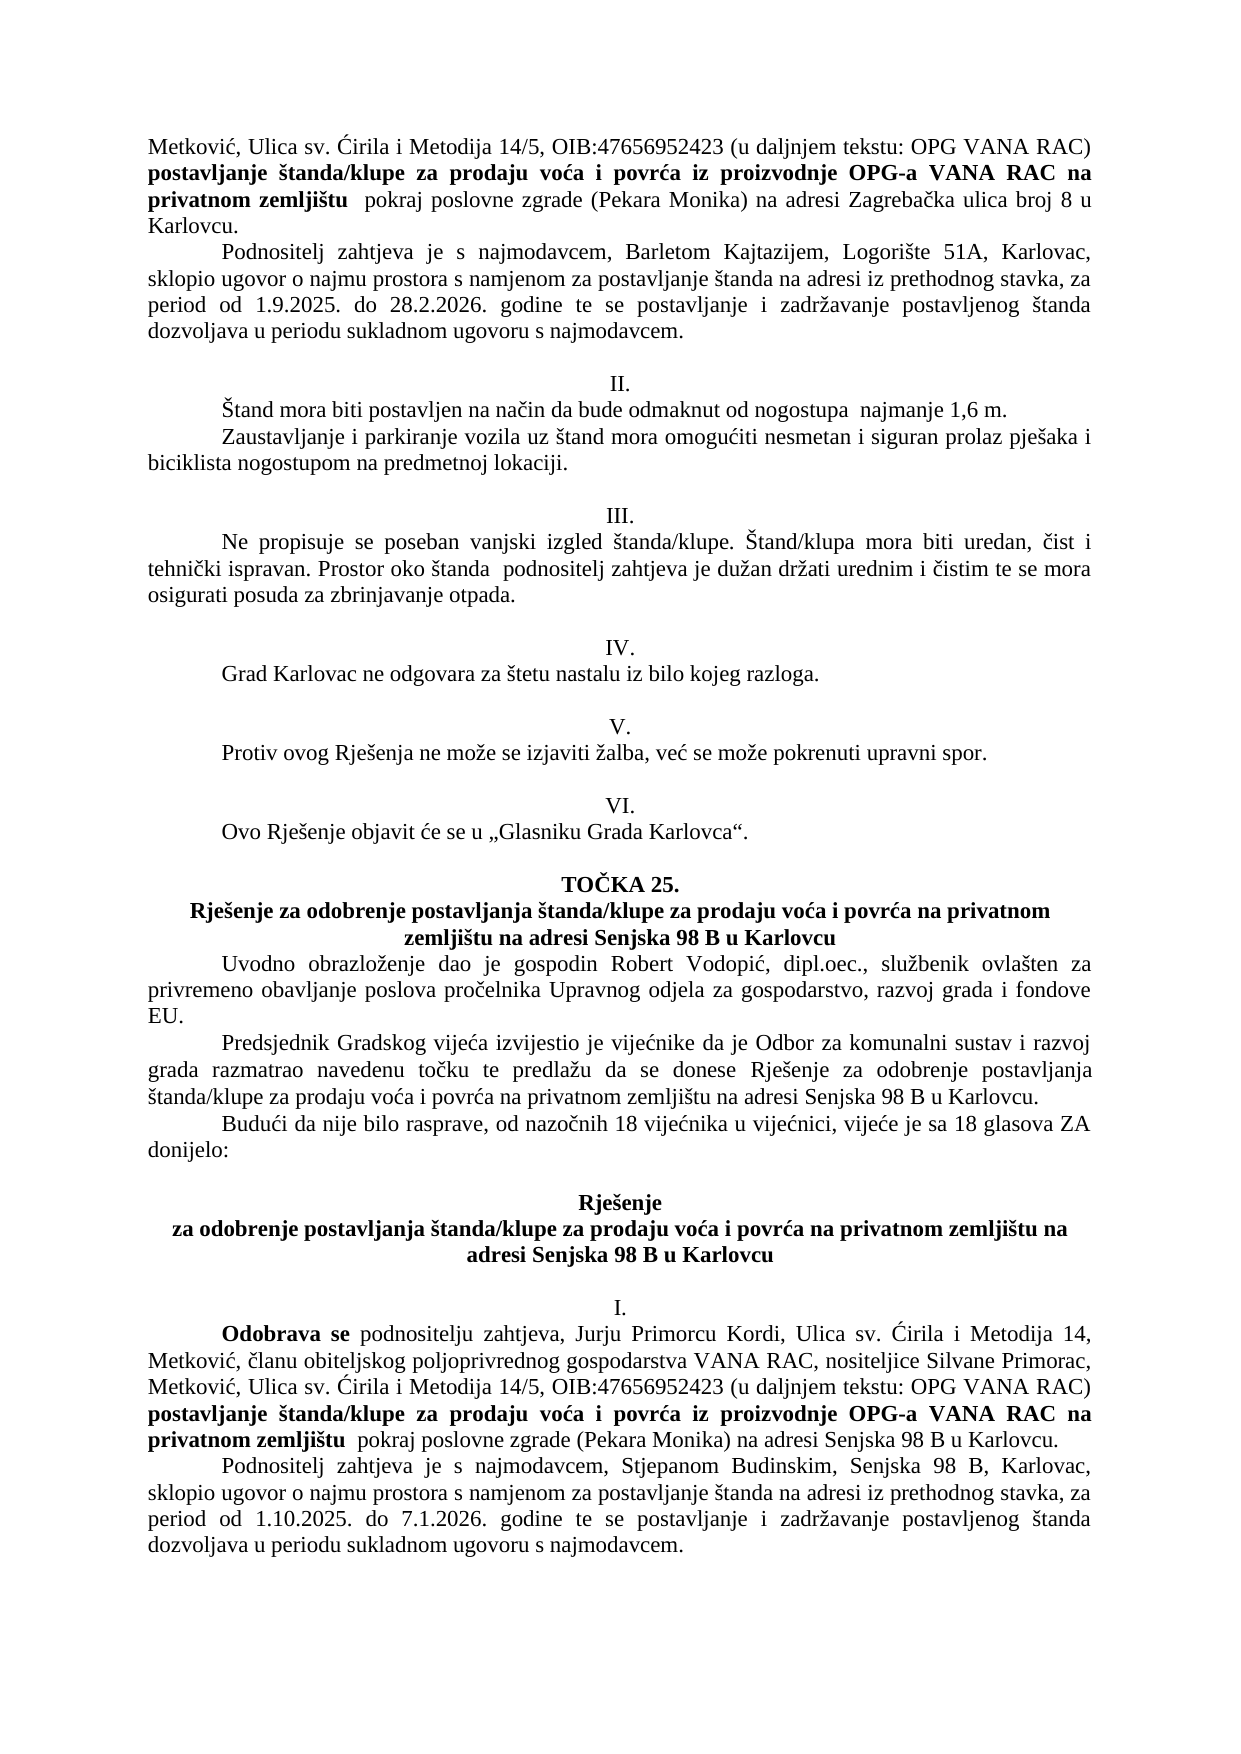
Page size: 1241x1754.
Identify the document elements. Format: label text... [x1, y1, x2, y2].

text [148, 133, 1093, 238]
text IV. [148, 634, 1093, 660]
text Podnositelj zahtjeva je s najmodavcem, Barletom Kajtazijem, Logorište 51A, Karlovac, sklopio ugovor o najmu prostora s namjenom za postavljanje štanda na adresi iz prethodnog stavka, za period od 1.9.2025. do 28.2.2026. godine te se postavljanje i zadržavanje postavljenog štanda dozvoljava u periodu sukladnom ugovoru s najmodavcem. [148, 238, 1093, 344]
text Grad Karlovac ne odgovara za štetu nastalu iz bilo kojeg razloga. [148, 660, 1093, 686]
text II. [148, 370, 1093, 396]
text V. [148, 713, 1093, 739]
text Rješenje za odobrenje postavljanja štanda/klupe za prodaju voća i povrća na privatnom zemljištu na adresi Senjska 98 B u Karlovcu [148, 897, 1093, 950]
text Rješenje [148, 1189, 1093, 1215]
text Protiv ovog Rješenja ne može se izjaviti žalba, već se može pokrenuti upravni spor. [148, 739, 1093, 765]
text VI. [148, 792, 1093, 818]
text Uvodno obrazloženje dao je gospodin Robert Vodopić, dipl.oec., službenik ovlašten za privremeno obavljanje poslova pročelnika Upravnog odjela za gospodarstvo, razvoj grada i fondove EU. [148, 950, 1093, 1029]
text III. [148, 502, 1093, 528]
text I. [148, 1294, 1093, 1321]
text Budući da nije bilo rasprave, od nazočnih 18 vijećnika u vijećnici, vijeće je sa 18 glasova ZA donijelo: [148, 1110, 1093, 1162]
text Štand mora biti postavljen na način da bude odmaknut od nogostupa najmanje 1,6 m. [148, 396, 1093, 423]
text Zaustavljanje i parkiranje vozila uz štand mora omogućiti nesmetan i siguran prolaz pješaka i biciklista nogostupom na predmetnoj lokaciji. [148, 423, 1093, 476]
text Ovo Rješenje objavit će se u „Glasniku Grada Karlovca“. [148, 818, 1093, 844]
text Podnositelj zahtjeva je s najmodavcem, Stjepanom Budinskim, Senjska 98 B, Karlovac, sklopio ugovor o najmu prostora s namjenom za postavljanje štanda na adresi iz prethodnog stavka, za period od 1.10.2025. do 7.1.2026. godine te se postavljanje i zadržavanje postavljenog štanda dozvoljava u periodu sukladnom ugovoru s najmodavcem. [148, 1452, 1093, 1558]
text Odobrava se podnositelju zahtjeva, Jurju Primorcu Kordi, Ulica sv. Ćirila i Metodija 14, Metković, članu obiteljskog poljoprivrednog gospodarstva VANA RAC, nositeljice Silvane Primorac, Metković, Ulica sv. Ćirila i Metodija 14/5, OIB:47656952423 (u daljnjem tekstu: OPG VANA RAC) postavljanje štanda/klupe za prodaju voća i povrća iz proizvodnje OPG-a VANA RAC na privatnom zemljištu pokraj poslovne zgrade (Pekara Monika) na adresi Senjska 98 B u Karlovcu. [148, 1321, 1093, 1452]
text Ne propisuje se poseban vanjski izgled štanda/klupe. Štand/klupa mora biti uredan, čist i tehnički ispravan. Prostor oko štanda podnositelj zahtjeva je dužan držati urednim i čistim te se mora osigurati posuda za zbrinjavanje otpada. [148, 528, 1093, 607]
text Predsjednik Gradskog vijeća izvijestio je vijećnike da je Odbor za komunalni sustav i razvoj grada razmatrao navedenu točku te predlažu da se donese Rješenje za odobrenje postavljanja štanda/klupe za prodaju voća i povrća na privatnom zemljištu na adresi Senjska 98 B u Karlovcu. [148, 1029, 1093, 1110]
text za odobrenje postavljanja štanda/klupe za prodaju voća i povrća na privatnom zemljištu na adresi Senjska 98 B u Karlovcu [148, 1215, 1093, 1268]
text TOČKA 25. [148, 871, 1093, 897]
